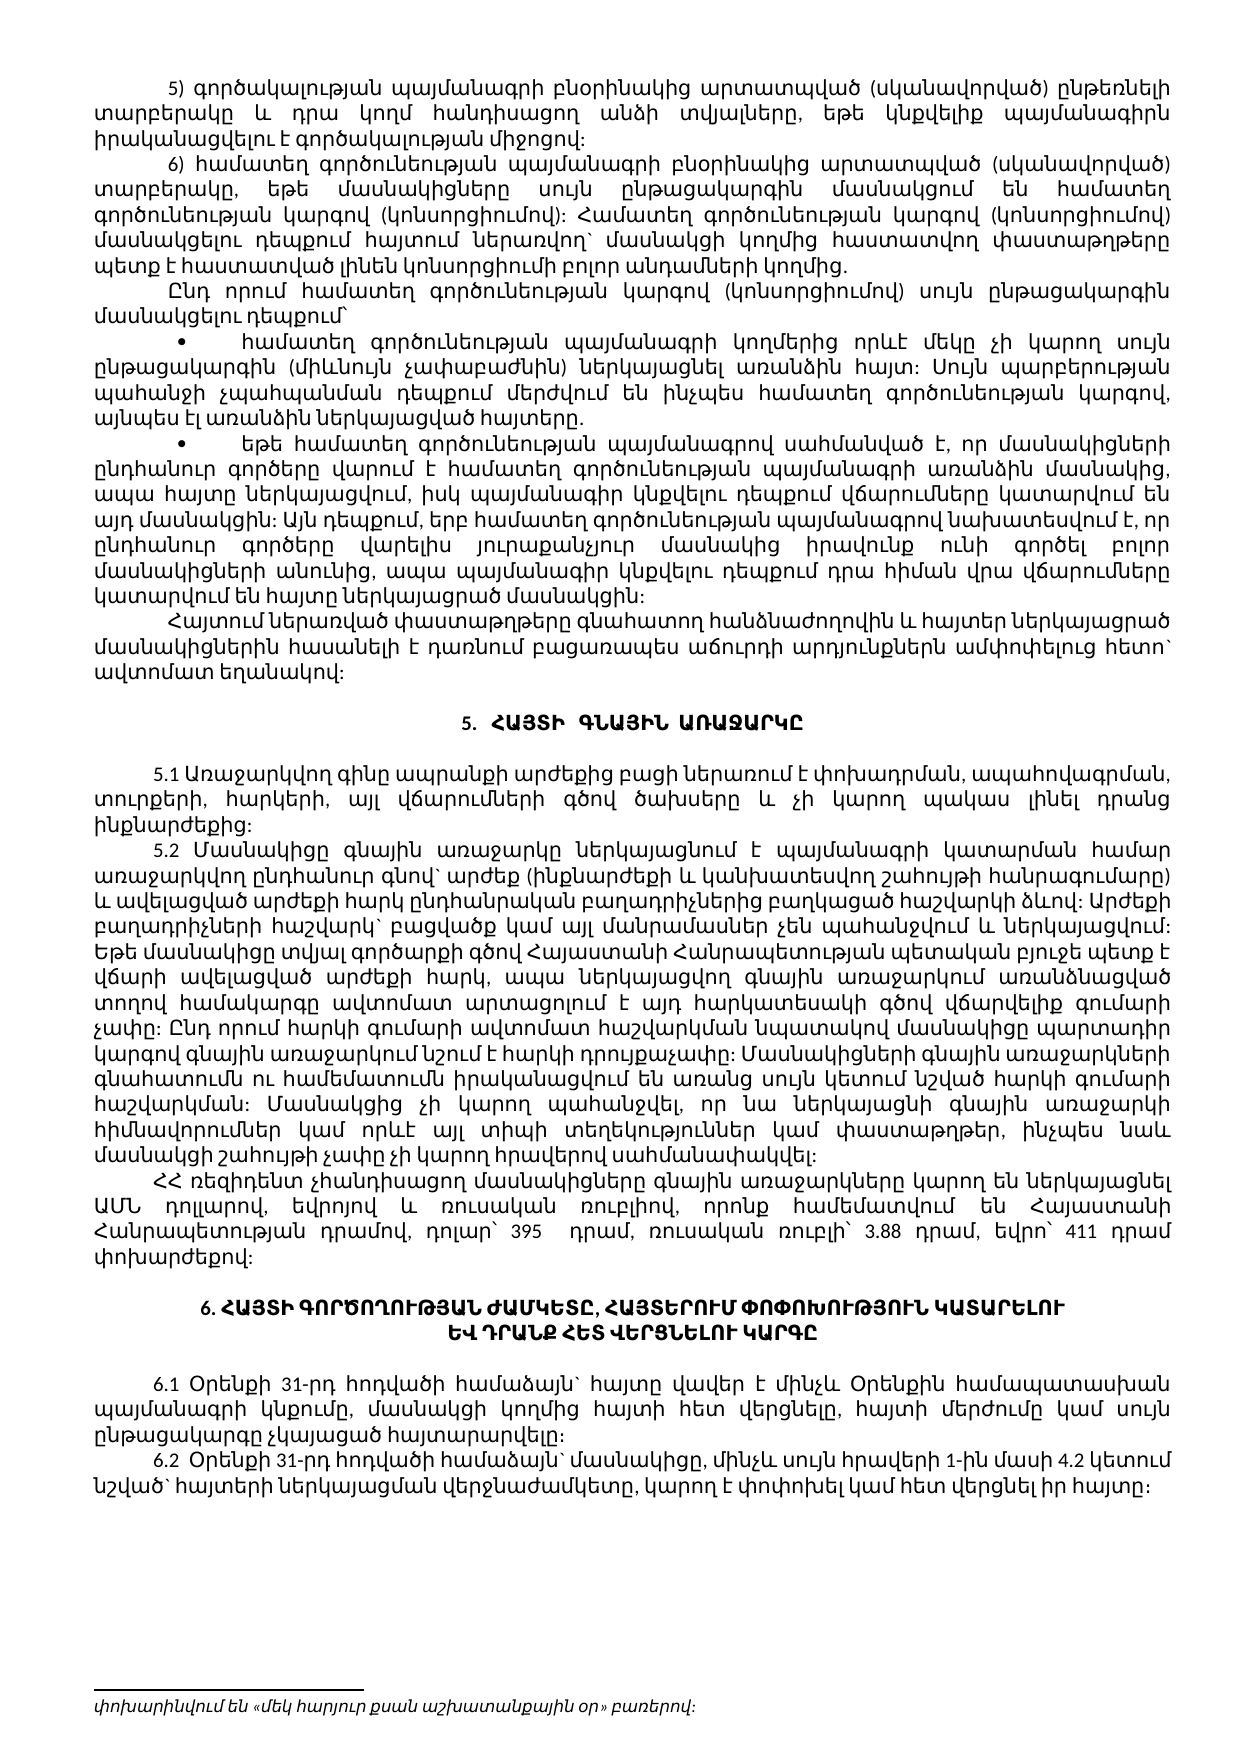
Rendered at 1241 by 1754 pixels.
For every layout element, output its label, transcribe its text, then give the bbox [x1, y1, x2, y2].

text 5.1 Առաջարկվող գինը ապրանքի արժեքից բացի ներառում է փոխադրման, ապահովագրման, տուրքերի, հարկերի, այլ վճարումների գծով ծախսերը և չի կարող պակաս լինել դրանց ինքնարժեքից: [94, 761, 1171, 837]
text 6) համատեղ գործունեության պայմանագրի բնօրինակից արտատպված (սկանավորված) տարբերակը, եթե մասնակիցները սույն ընթացակարգին մասնակցում են համատեղ գործունեության կարգով (կոնսորցիումով): Համատեղ գործունեության կարգով (կոնսորցիումով) մասնակցելու դեպքում հայտում ներառվող` մասնակցի կողմից հաստատվող փաստաթղթերը պետք է հաստատված լինեն կոնսորցիումի բոլոր անդամների կողմից. [94, 151, 1171, 278]
text 6.2 Օրենքի 31-րդ հոդվածի համաձայն` մասնակիցը, մինչև սույն հրավերի 1-ին մասի 4.2 կետում նշված` հայտերի ներկայացման վերջնաժամկետը, կարող է փոփոխել կամ հետ վերցնել իր հայտը։ [94, 1447, 1171, 1498]
text Ընդ որում համատեղ գործունեության կարգով (կոնսորցիումով) սույն ընթացակարգին մասնակցելու դեպքում՝ [94, 278, 1171, 329]
text ԵՎ ԴՐԱՆՔ ՀԵՏ ՎԵՐՑՆԵԼՈՒ ԿԱՐԳԸ [94, 1320, 1171, 1346]
text 5. ՀԱՅՏԻ ԳՆԱՅԻՆ ԱՌԱՋԱՐԿԸ [94, 710, 1171, 736]
text ՀՀ ռեզիդենտ չհանդիսացող մասնակիցները գնային առաջարկները կարող են ներկայացնել ԱՄՆ դոլլարով, եվրոյով և ռուսական ռուբլիով, որոնք համեմատվում են Հայաստանի Հանրապետության դրամով, դոլար՝ 395 դրամ, ռուսական ռուբլի՝ 3.88 դրամ, եվրո՝ 411 դրամ փոխարժեքով: [94, 1168, 1171, 1269]
text 6. ՀԱՅՏԻ ԳՈՐԾՈՂՈՒԹՅԱՆ ԺԱՄԿԵՏԸ, ՀԱՅՏԵՐՈՒՄ ՓՈՓՈԽՈՒԹՅՈՒՆ ԿԱՏԱՐԵԼՈՒ [94, 1295, 1171, 1320]
text 6.1 Օրենքի 31-րդ հոդվածի համաձայն` հայտը վավեր է մինչև Օրենքին համապատասխան պայմանագրի կնքումը, մասնակցի կողմից հայտի հետ վերցնելը, հայտի մերժումը կամ սույն ընթացակարգը չկայացած հայտարարվելը։ [94, 1371, 1171, 1447]
text 5) գործակալության պայմանագրի բնօրինակից արտատպված (սկանավորված) ընթեռնելի տարբերակը և դրա կողմ հանդիսացող անձի տվյալները, եթե կնքվելիք պայմանագիրն իրականացվելու է գործակալության միջոցով: [94, 75, 1171, 151]
text 5.2 Մասնակիցը գնային առաջարկը ներկայացնում է պայմանագրի կատարման համար առաջարկվող ընդհանուր գնով` արժեք (ինքնարժեքի և կանխատեսվող շահույթի հանրագումարը) և ավելացված արժեքի հարկ ընդհանրական բաղադրիչներից բաղկացած հաշվարկի ձևով: Արժեքի բաղադրիչների հաշվարկ` բացվածք կամ այլ մանրամասներ չեն պահանջվում և ներկայացվում: Եթե մասնակիցը տվյալ գործարքի գծով Հայաստանի Հանրապետության պետական բյուջե պետք է վճարի ավելացված արժեքի հարկ, ապա ներկայացվող գնային առաջարկում առանձնացված տողով համակարգը ավտոմատ արտացոլում է այդ հարկատեսակի գծով վճարվելիք գումարի չափը: Ընդ որում հարկի գումարի ավտոմատ հաշվարկման նպատակով մասնակիցը պարտադիր կարգով գնային առաջարկում նշում է հարկի դրույքաչափը: Մասնակիցների գնային առաջարկների գնահատումն ու համեմատումն իրականացվում են առանց սույն կետում նշված հարկի գումարի հաշվարկման: Մասնակցից չի կարող պահանջվել, որ նա ներկայացնի գնային առաջարկի հիմնավորումներ կամ որևէ այլ տիպի տեղեկություններ կամ փաստաթղթեր, ինչպես նաև մասնակցի շահույթի չափը չի կարող հրավերով սահմանափակվել: [94, 837, 1171, 1168]
list եթե համատեղ գործունեության պայմանագրով սահմանված է, որ մասնակիցների ընդհանուր գործերը վարում է համատեղ գործունեության պայմանագրի առանձին մասնակից, ապա հայտը ներկայացվում, իսկ պայմանագիր կնքվելու դեպքում վճարումները կատարվում են այդ մասնակցին: Այն դեպքում, երբ համատեղ գործունեության պայմանագրով նախատեսվում է, որ ընդհանուր գործերը վարելիս յուրաքանչյուր մասնակից իրավունք ունի գործել բոլոր մասնակիցների անունից, ապա պայմանագիր կնքվելու դեպքում դրա հիման վրա վճարումները կատարվում են հայտը ներկայացրած մասնակցին: [94, 431, 1171, 609]
text Հայտում ներառված փաստաթղթերը գնահատող հանձնաժողովին և հայտեր ներկայացրած մասնակիցներին հասանելի է դառնում բացառապես աճուրդի արդյունքներն ամփոփելուց հետո` ավտոմատ եղանակով: [94, 609, 1171, 685]
list համատեղ գործունեության պայմանագրի կողմերից որևէ մեկը չի կարող սույն ընթացակարգին (միևնույն չափաբաժնին) ներկայացնել առանձին հայտ: Սույն պարբերության պահանջի չպահպանման դեպքում մերժվում են ինչպես համատեղ գործունեության կարգով, այնպես էլ առանձին ներկայացված հայտերը. [94, 329, 1171, 431]
